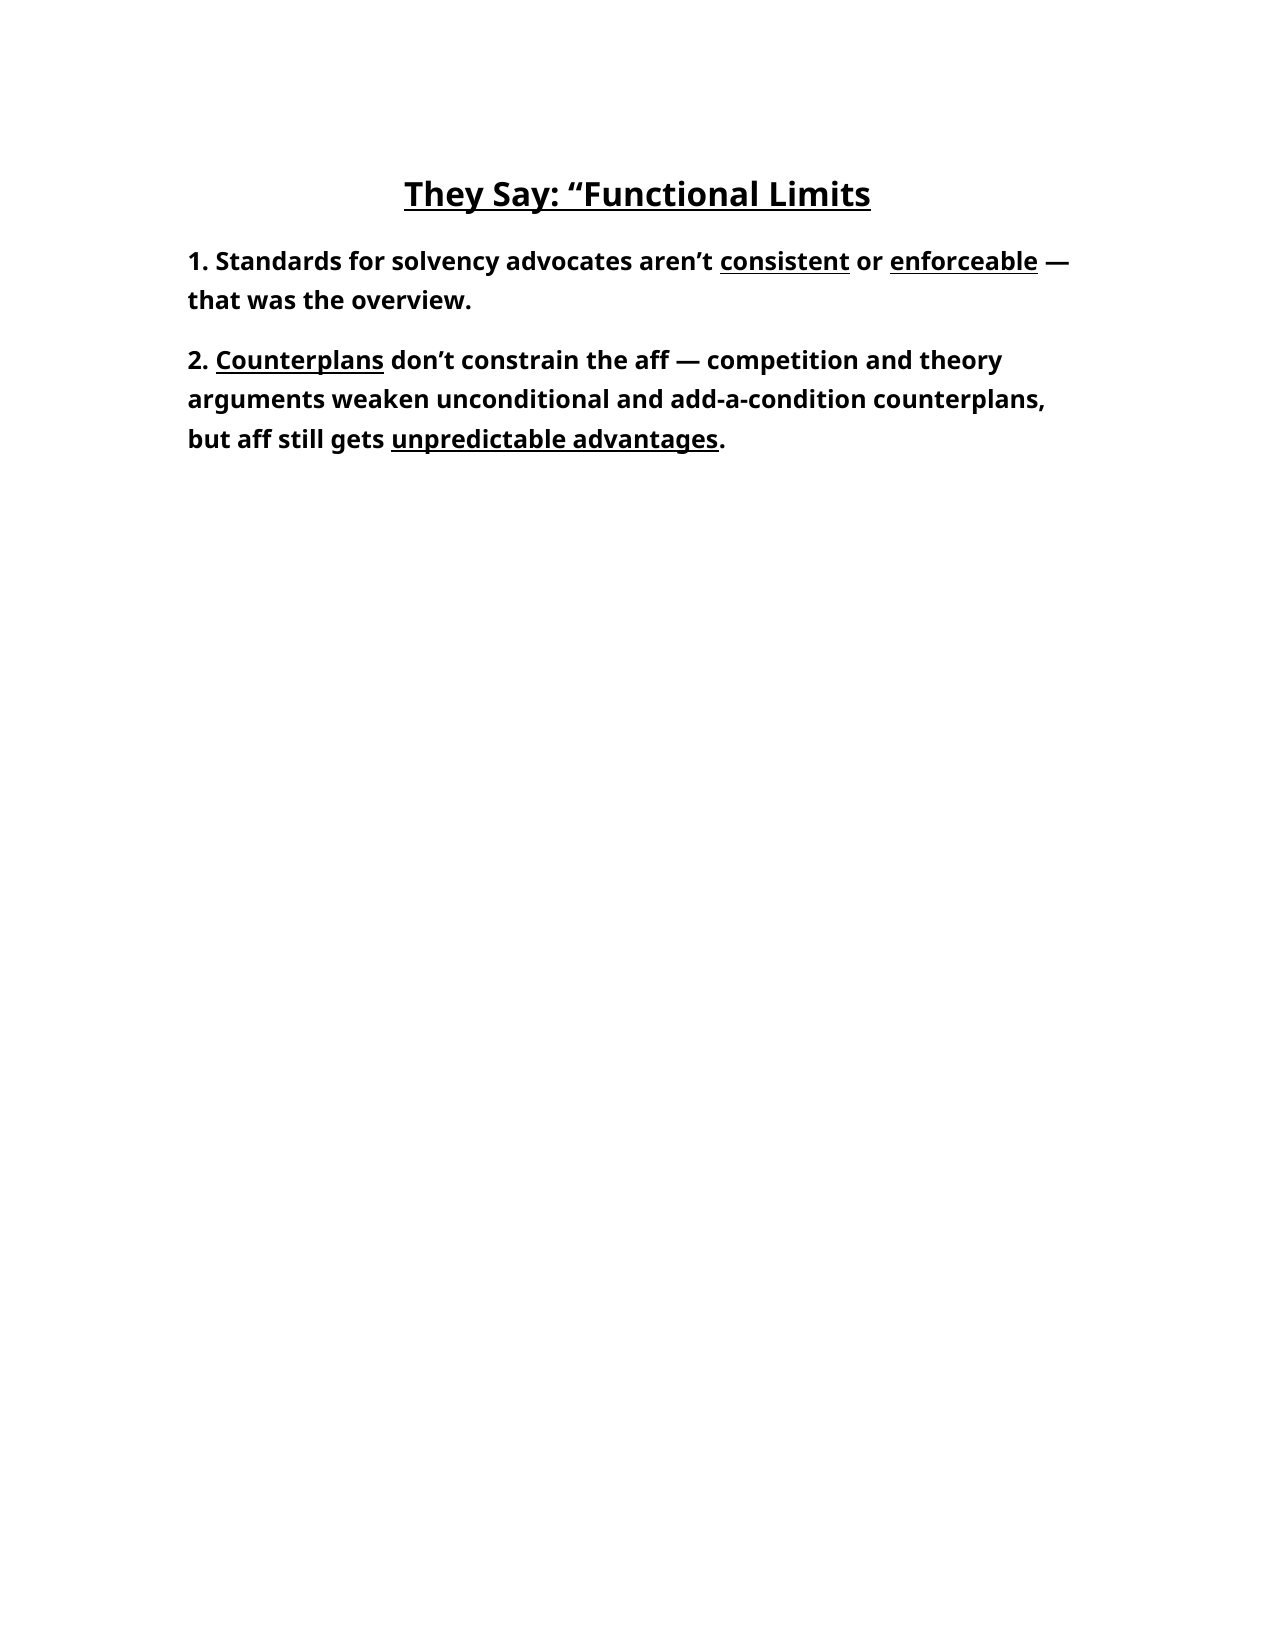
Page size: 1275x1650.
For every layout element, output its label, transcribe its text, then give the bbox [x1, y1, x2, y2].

subtitle 2. Counterplans don’t constrain the aff — competition and theory arguments weaken unconditional and add-a-condition counterplans, but aff still gets unpredictable advantages. [187, 343, 1087, 455]
subtitle They Say: “Functional Limits [187, 171, 1087, 216]
subtitle 1. Standards for solvency advocates aren’t consistent or enforceable — that was the overview. [187, 244, 1087, 317]
